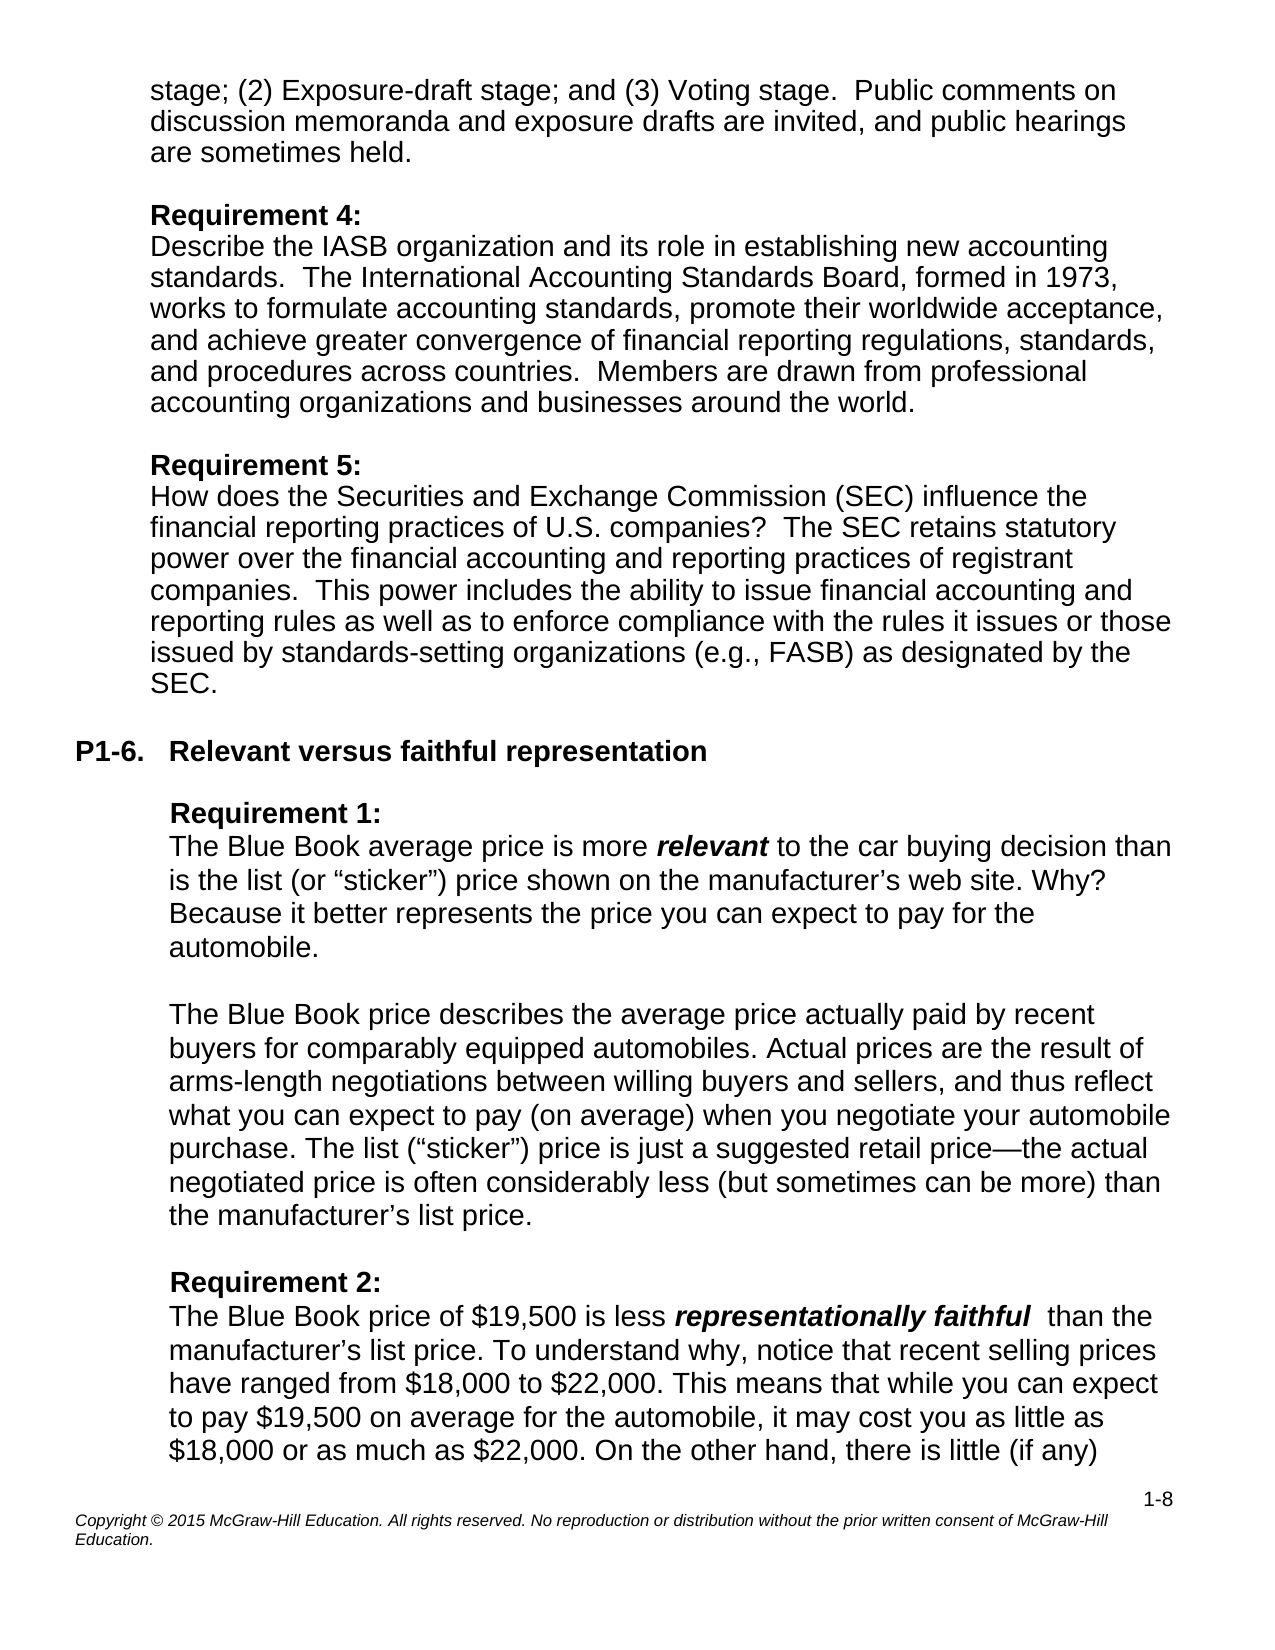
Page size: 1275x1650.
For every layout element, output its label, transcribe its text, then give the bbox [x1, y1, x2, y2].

list Requirement 5: [75, 450, 1173, 481]
list Requirement 4: [75, 200, 1173, 231]
text P1-6. Relevant versus faithful representation [75, 733, 1173, 767]
list Describe the IASB organization and its role in establishing new accounting standards. The International Accounting Standards Board, formed in 1973, works to formulate accounting standards, promote their worldwide acceptance, and achieve greater convergence of financial reporting regulations, standards, and procedures across countries. Members are drawn from professional accounting organizations and businesses around the world. [150, 231, 1173, 419]
text Requirement 1: [169, 796, 1173, 829]
list How does the Securities and Exchange Commission (SEC) influence the financial reporting practices of U.S. companies? The SEC retains statutory power over the financial accounting and reporting practices of registrant companies. This power includes the ability to issue financial accounting and reporting rules as well as to enforce compliance with the rules it issues or those issued by standards-setting organizations (e.g., FASB) as designated by the SEC. [150, 481, 1173, 700]
text The Blue Book average price is more relevant to the car buying decision than is the list (or “sticker”) price shown on the manufacturer’s web site. Why? Because it better represents the price you can expect to pay for the automobile. [169, 829, 1173, 963]
text Requirement 2: [169, 1265, 1173, 1299]
text The Blue Book price describes the average price actually paid by recent buyers for comparably equipped automobiles. Actual prices are the result of arms-length negotiations between willing buyers and sellers, and thus reflect what you can expect to pay (on average) when you negotiate your automobile purchase. The list (“sticker”) price is just a suggested retail price—the actual negotiated price is often considerably less (but sometimes can be more) than the manufacturer’s list price. [169, 997, 1173, 1232]
